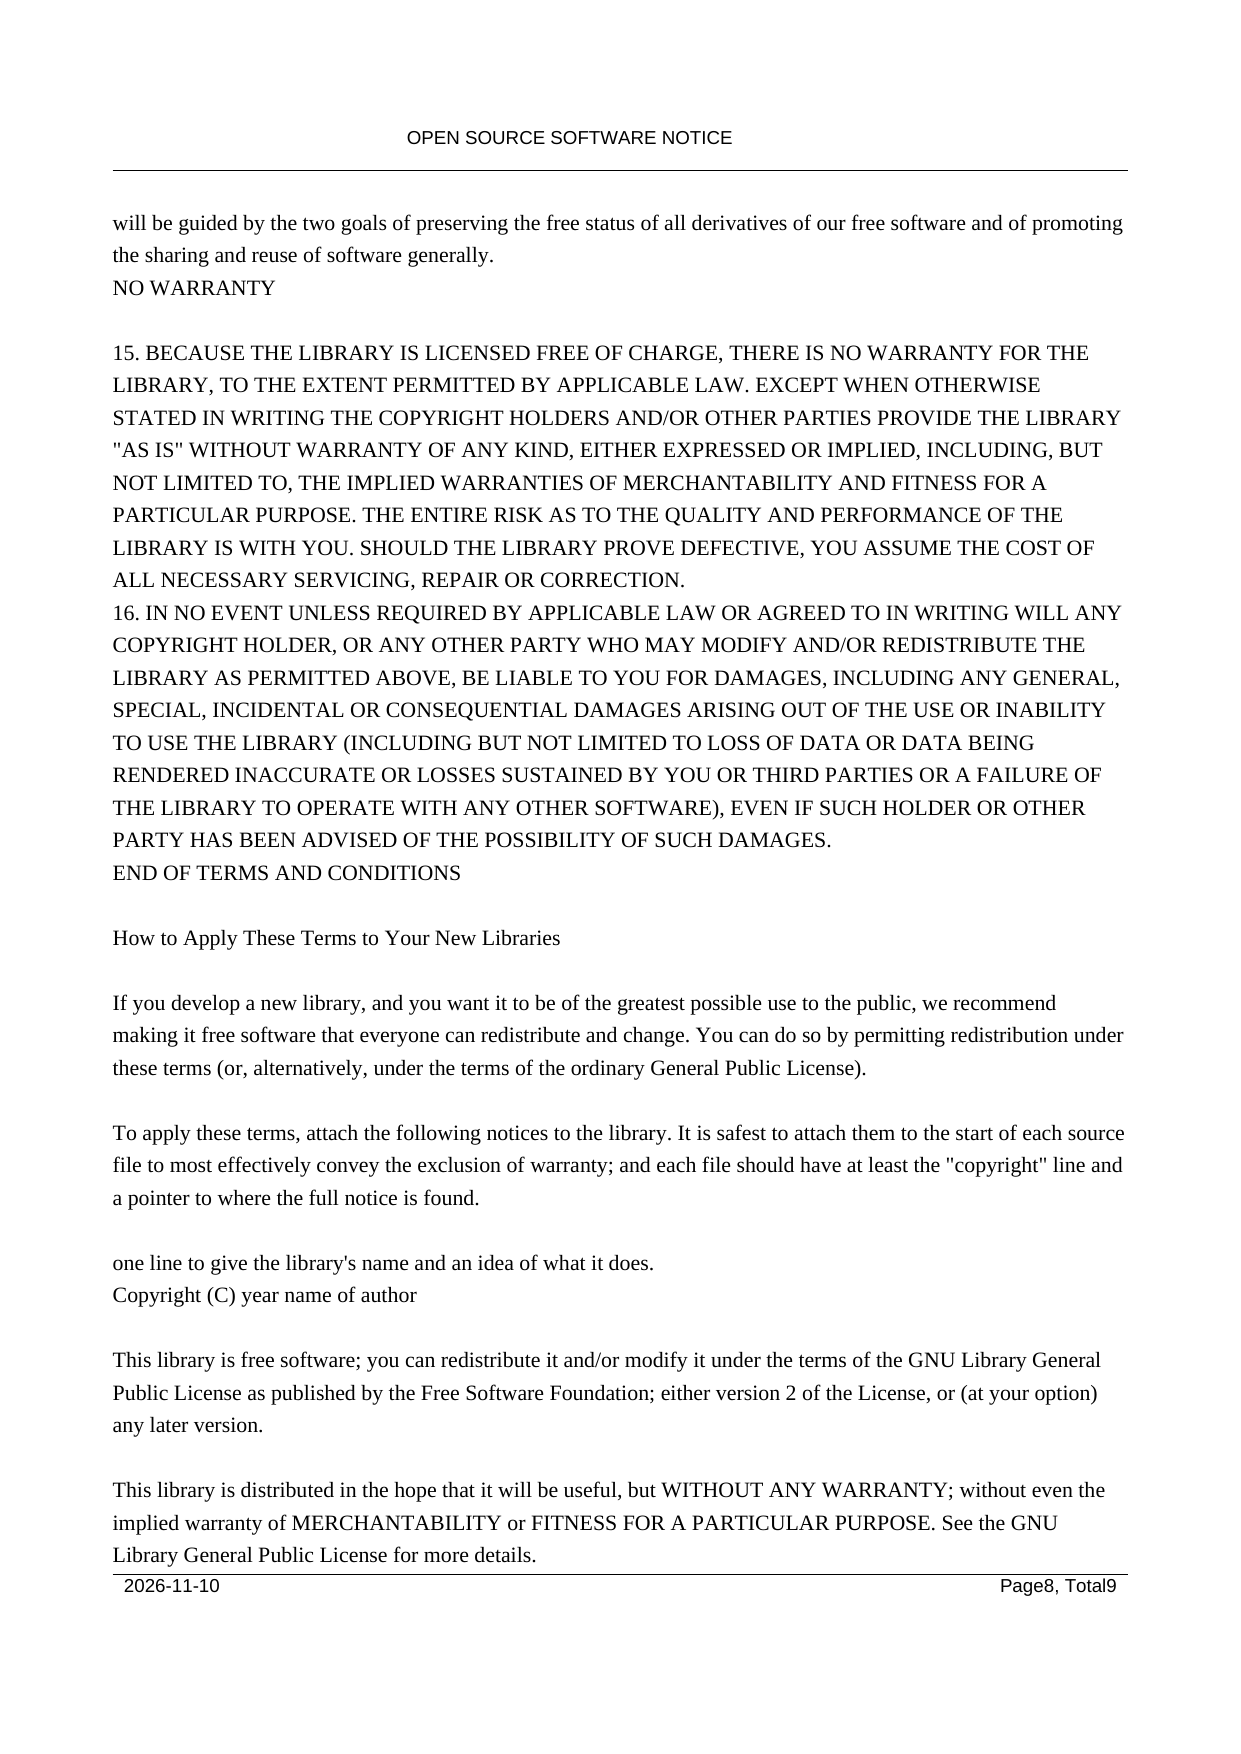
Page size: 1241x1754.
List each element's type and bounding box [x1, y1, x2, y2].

text [112, 206, 1128, 1571]
